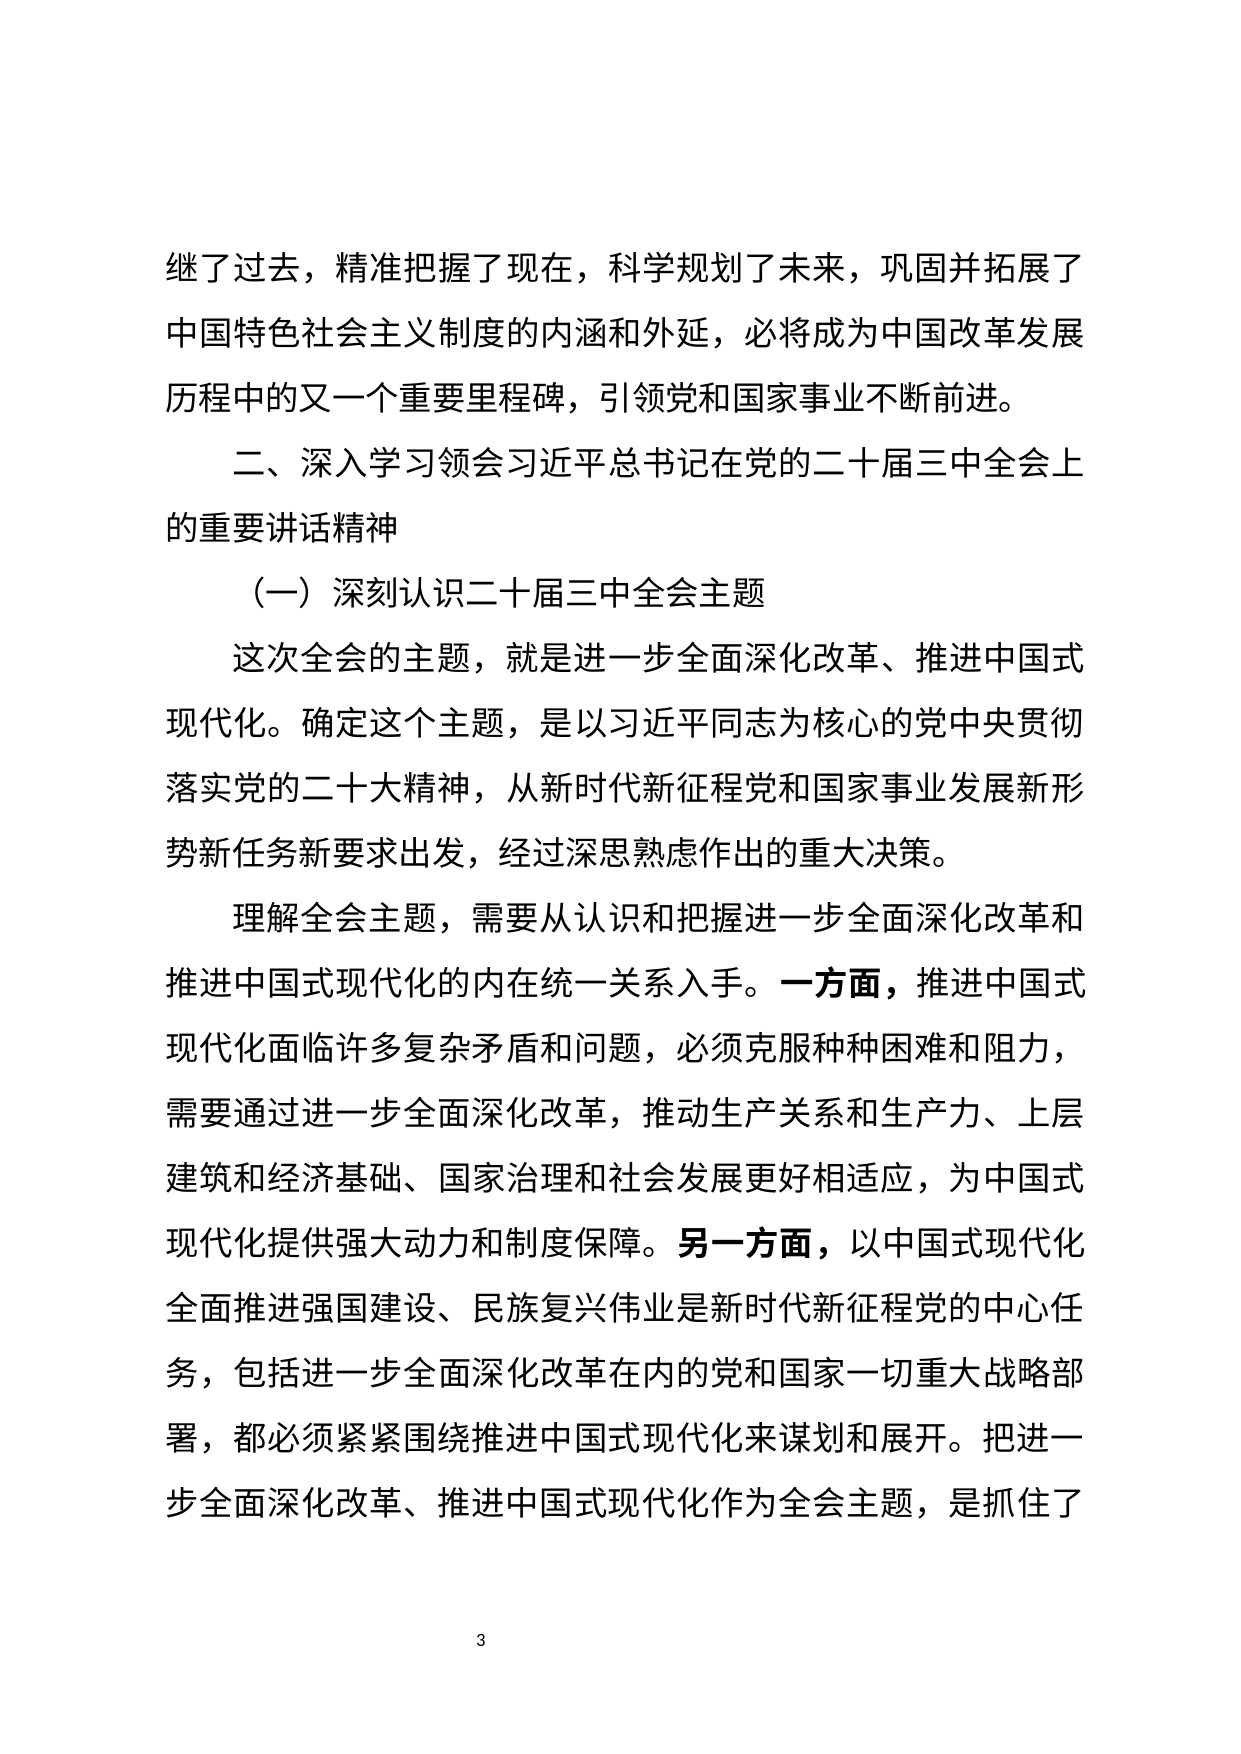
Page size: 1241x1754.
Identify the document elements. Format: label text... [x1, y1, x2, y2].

text （一）深刻认识二十届三中全会主题 [165, 558, 1087, 623]
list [165, 233, 1087, 428]
text 二、深入学习领会习近平总书记在党的二十届三中全会上的重要讲话精神 [165, 428, 1087, 558]
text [165, 883, 1087, 1533]
text 这次全会的主题，就是进一步全面深化改革、推进中国式现代化。确定这个主题，是以习近平同志为核心的党中央贯彻落实党的二十大精神，从新时代新征程党和国家事业发展新形势新任务新要求出发，经过深思熟虑作出的重大决策。 [165, 623, 1087, 883]
